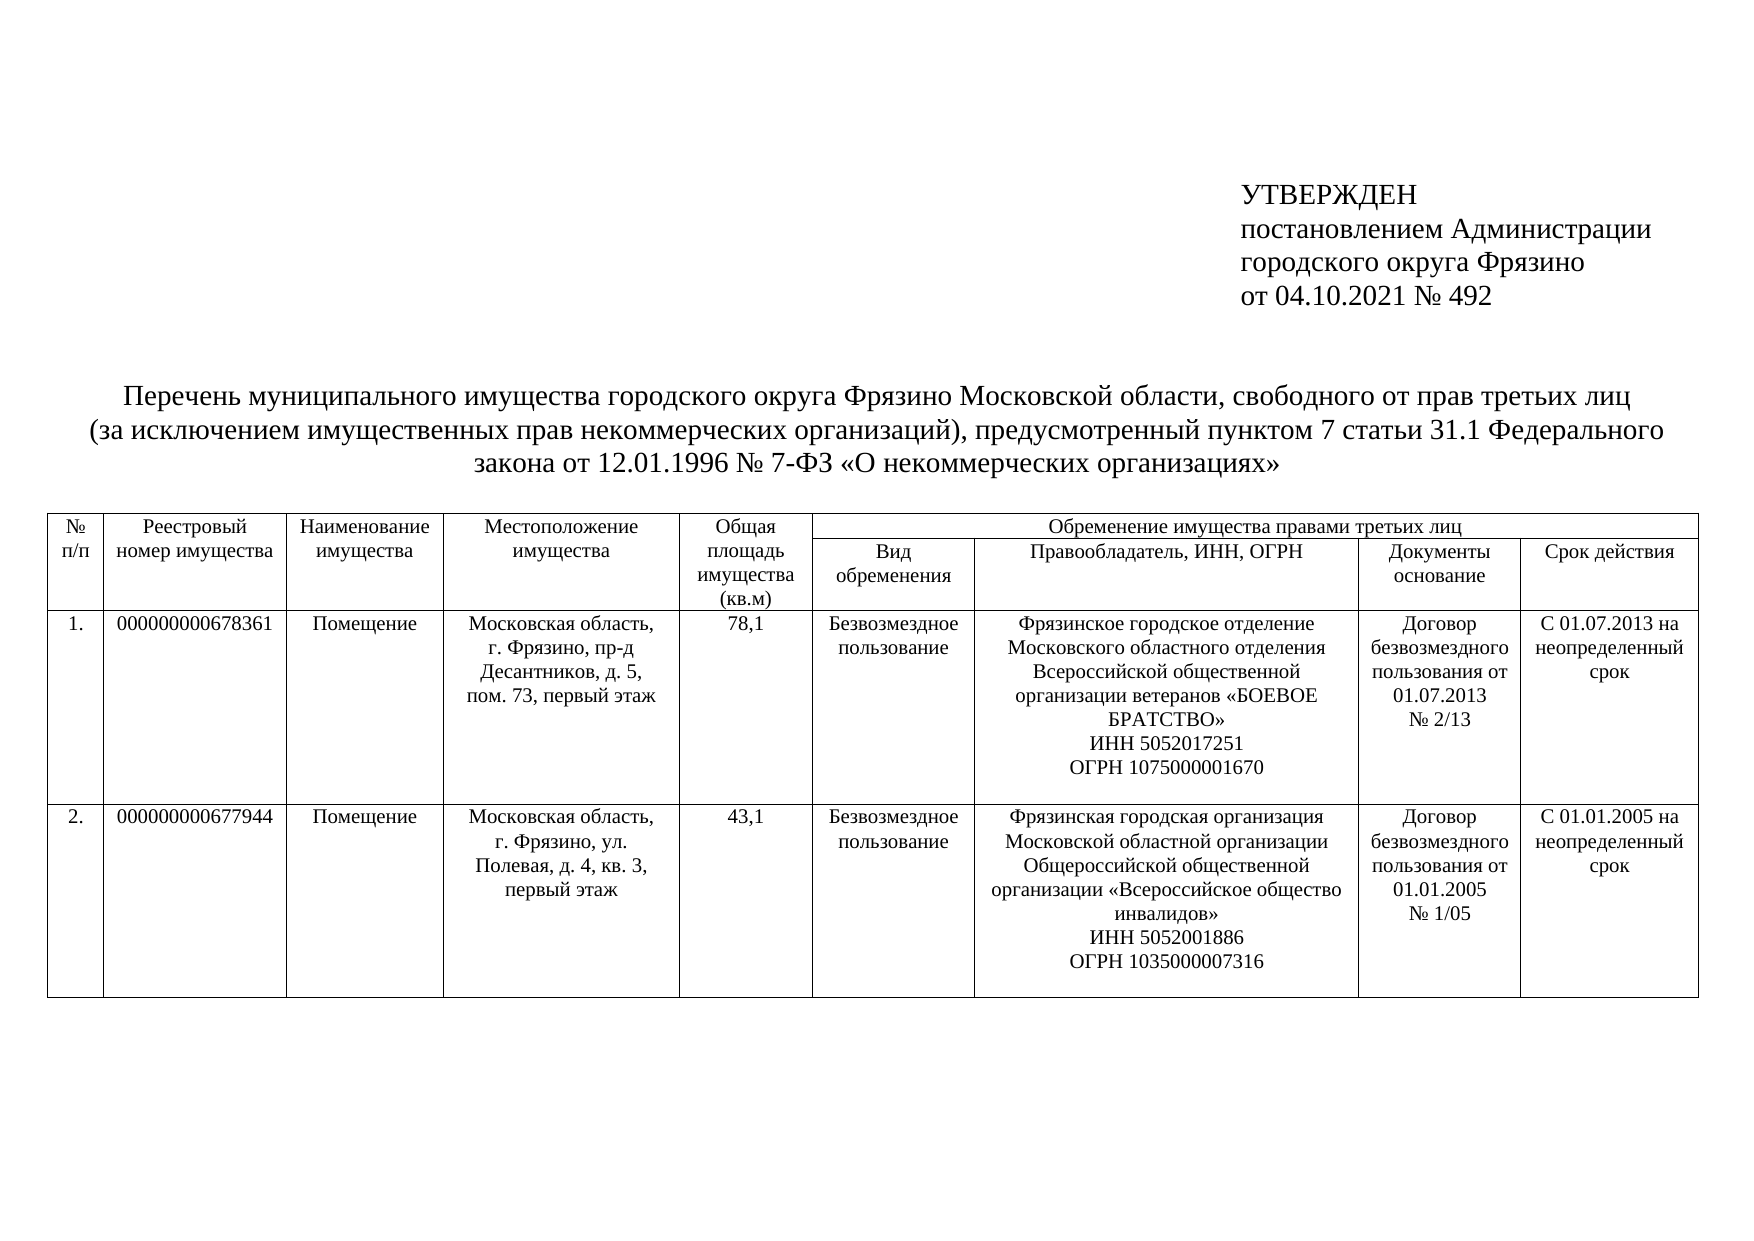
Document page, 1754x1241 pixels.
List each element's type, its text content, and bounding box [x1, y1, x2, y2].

text постановлением Администрации городского округа Фрязино [1240, 211, 1695, 278]
table_header Наименование имущества [287, 514, 443, 610]
text Перечень муниципального имущества городского округа Фрязино Московской области, свободного от прав третьих лиц [59, 378, 1695, 412]
table_cell Фрязинское городское отделение Московского областного отделения Всероссийской общественной организации ветеранов «БОЕВОЕ БРАТСТВО» ИНН 5052017251 ОГРН 1075000001670 [975, 611, 1358, 803]
table_cell 000000000678361 [104, 611, 286, 803]
table_header Обременение имущества правами третьих лиц [813, 514, 1698, 538]
text от 04.10.2021 № 492 [1240, 278, 1695, 311]
table_cell Договор безвозмездного пользования от 01.01.2005 № 1/05 [1359, 805, 1520, 997]
table_cell 2. [48, 805, 103, 997]
table_cell Срок действия [1521, 539, 1698, 610]
table_cell С 01.07.2013 на неопределенный срок [1521, 611, 1698, 803]
table_cell 78,1 [680, 611, 812, 803]
table_header Реестровый номер имущества [104, 514, 286, 610]
table_cell С 01.01.2005 на неопределенный срок [1521, 805, 1698, 997]
text УТВЕРЖДЕН [1240, 177, 1695, 211]
text (за исключением имущественных прав некоммерческих организаций), предусмотренный пунктом 7 статьи 31.1 Федерального закона от 12.01.1996 № 7-ФЗ «О некоммерческих организациях» [59, 412, 1695, 479]
table_cell Фрязинская городская организация Московской областной организации Общероссийской общественной организации «Всероссийское общество инвалидов» ИНН 5052001886 ОГРН 1035000007316 [975, 805, 1358, 997]
table_cell Московская область, г. Фрязино, ул. Полевая, д. 4, кв. 3, первый этаж [444, 805, 679, 997]
table_cell Вид обременения [813, 539, 974, 610]
table_cell 43,1 [680, 805, 812, 997]
table_header Общая площадь имущества (кв.м) [680, 514, 812, 610]
table_cell Документы основание [1359, 539, 1520, 610]
table_cell Помещение [287, 611, 443, 803]
table_cell Безвозмездное пользование [813, 805, 974, 997]
table_header Местоположение имущества [444, 514, 679, 610]
table_header № п/п [48, 514, 103, 610]
table_cell 000000000677944 [104, 805, 286, 997]
table_cell Помещение [287, 805, 443, 997]
table_cell Московская область, г. Фрязино, пр-д Десантников, д. 5, пом. 73, первый этаж [444, 611, 679, 803]
table_cell 1. [48, 611, 103, 803]
table_cell Правообладатель, ИНН, ОГРН [975, 539, 1358, 610]
table_cell Безвозмездное пользование [813, 611, 974, 803]
table_cell Договор безвозмездного пользования от 01.07.2013 № 2/13 [1359, 611, 1520, 803]
